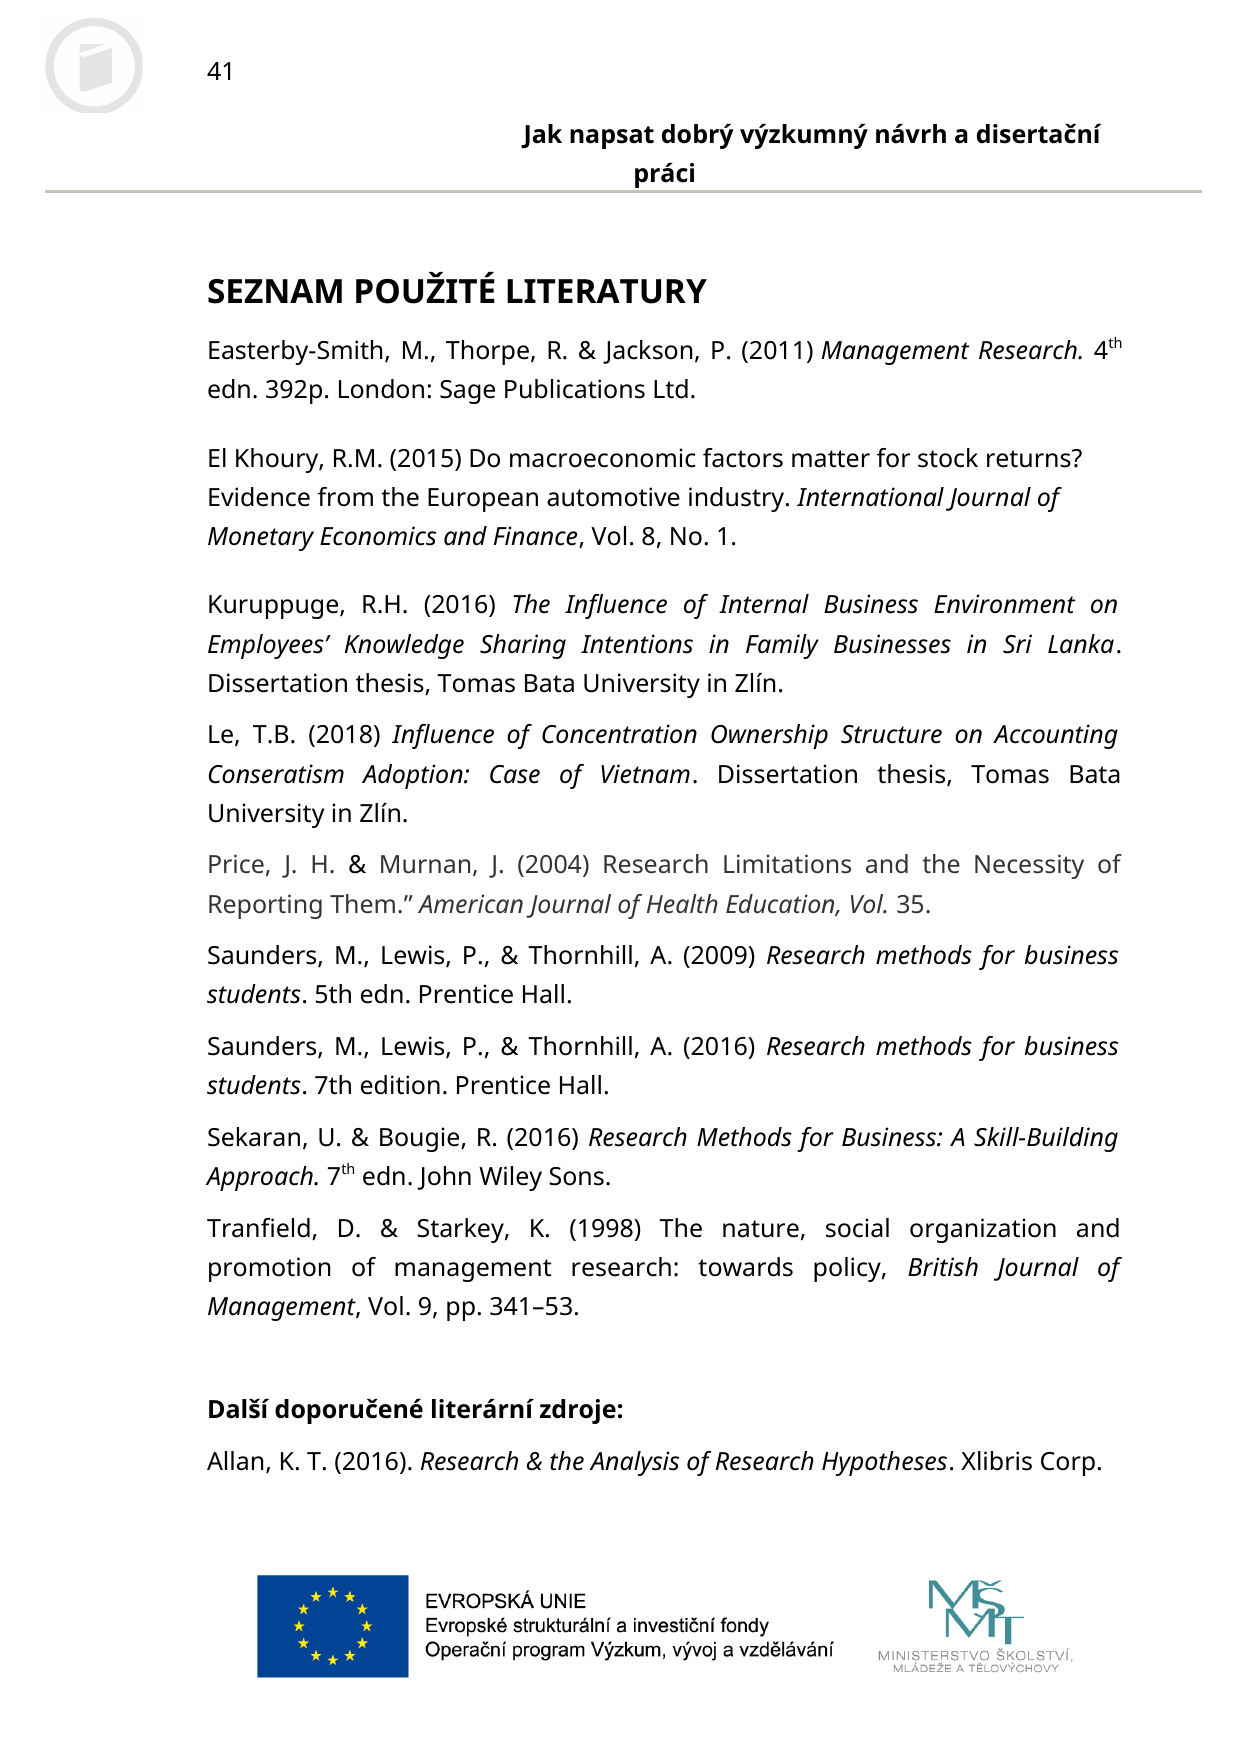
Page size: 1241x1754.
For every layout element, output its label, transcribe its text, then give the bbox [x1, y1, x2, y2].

text Price, J. H. & Murnan, J. (2004) Research Limitations and the Necessity of Reporting Them.” American Journal of Health Education, Vol. 35. [207, 847, 1122, 920]
text Allan, K. T. (2016). Research & the Analysis of Research Hypotheses. Xlibris Corp. [207, 1444, 1122, 1478]
text Le, T.B. (2018) Influence of Concentration Ownership Structure on Accounting Conseratism Adoption: Case of Vietnam. Dissertation thesis, Tomas Bata University in Zlín. [207, 717, 1122, 829]
text Saunders, M., Lewis, P., & Thornhill, A. (2009) Research methods for business students. 5th edn. Prentice Hall. [207, 938, 1122, 1011]
text Easterby-Smith, M., Thorpe, R. & Jackson, P. (2011) Management Research. 4th edn. 392p. London: Sage Publications Ltd. [207, 333, 1122, 406]
text Seznam použité literatury [207, 268, 1122, 314]
text Kuruppuge, R.H. (2016) The Influence of Internal Business Environment on Employees’ Knowledge Sharing Intentions in Family Businesses in Sri Lanka. Dissertation thesis, Tomas Bata University in Zlín. [207, 587, 1122, 699]
text Sekaran, U. & Bougie, R. (2016) Research Methods for Business: A Skill-Building Approach. 7th edn. John Wiley Sons. [207, 1120, 1122, 1193]
text Tranfield, D. & Starkey, K. (1998) The nature, social organization and promotion of management research: towards policy, British Journal of Management, Vol. 9, pp. 341–53. [207, 1211, 1122, 1323]
text Saunders, M., Lewis, P., & Thornhill, A. (2016) Research methods for business students. 7th edition. Prentice Hall. [207, 1029, 1122, 1102]
text Další doporučené literární zdroje: [207, 1392, 1122, 1426]
text El Khoury, R.M. (2015) Do macroeconomic factors matter for stock returns? Evidence from the European automotive industry. International Journal of Monetary Economics and Finance, Vol. 8, No. 1. [207, 441, 1122, 553]
picture [206, 1524, 1123, 1728]
